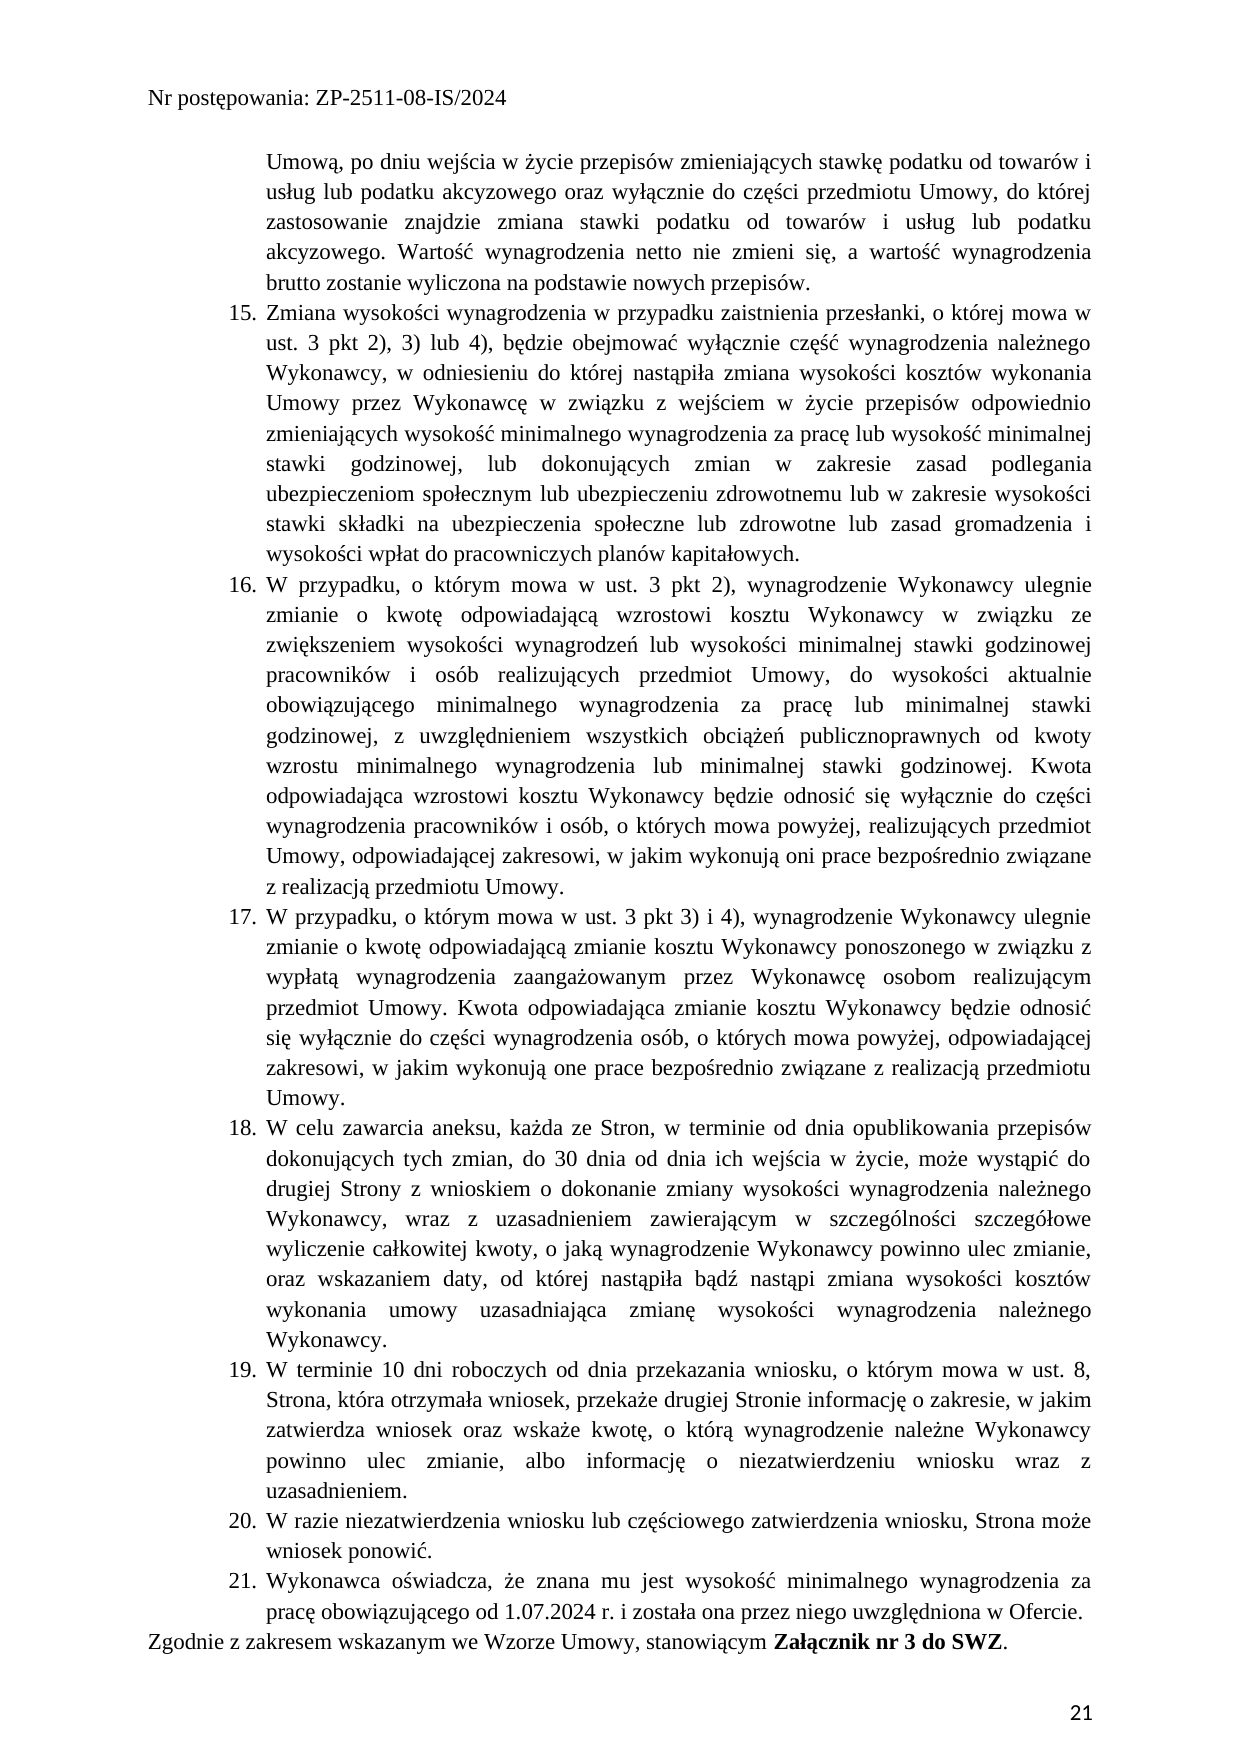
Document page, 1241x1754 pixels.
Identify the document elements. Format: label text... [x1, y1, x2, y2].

list W razie niezatwierdzenia wniosku lub częściowego zatwierdzenia wniosku, Strona może wniosek ponowić. [228, 1507, 1093, 1564]
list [228, 148, 1093, 295]
list Zmiana wysokości wynagrodzenia w przypadku zaistnienia przesłanki, o której mowa w ust. 3 pkt 2), 3) lub 4), będzie obejmować wyłącznie część wynagrodzenia należnego Wykonawcy, w odniesieniu do której nastąpiła zmiana wysokości kosztów wykonania Umowy przez Wykonawcę w związku z wejściem w życie przepisów odpowiednio zmieniających wysokość minimalnego wynagrodzenia za pracę lub wysokość minimalnej stawki godzinowej, lub dokonujących zmian w zakresie zasad podlegania ubezpieczeniom społecznym lub ubezpieczeniu zdrowotnemu lub w zakresie wysokości stawki składki na ubezpieczenia społeczne lub zdrowotne lub zasad gromadzenia i wysokości wpłat do pracowniczych planów kapitałowych. [228, 299, 1093, 567]
text Zgodnie z zakresem wskazanym we Wzorze Umowy, stanowiącym Załącznik nr 3 do SWZ. [148, 1628, 1093, 1654]
list W terminie 10 dni roboczych od dnia przekazania wniosku, o którym mowa w ust. 8, Strona, która otrzymała wniosek, przekaże drugiej Stronie informację o zakresie, w jakim zatwierdza wniosek oraz wskaże kwotę, o którą wynagrodzenie należne Wykonawcy powinno ulec zmianie, albo informację o niezatwierdzeniu wniosku wraz z uzasadnieniem. [228, 1356, 1093, 1503]
list W celu zawarcia aneksu, każda ze Stron, w terminie od dnia opublikowania przepisów dokonujących tych zmian, do 30 dnia od dnia ich wejścia w życie, może wystąpić do drugiej Strony z wnioskiem o dokonanie zmiany wysokości wynagrodzenia należnego Wykonawcy, wraz z uzasadnieniem zawierającym w szczególności szczegółowe wyliczenie całkowitej kwoty, o jaką wynagrodzenie Wykonawcy powinno ulec zmianie, oraz wskazaniem daty, od której nastąpiła bądź nastąpi zmiana wysokości kosztów wykonania umowy uzasadniająca zmianę wysokości wynagrodzenia należnego Wykonawcy. [228, 1114, 1093, 1352]
list W przypadku, o którym mowa w ust. 3 pkt 3) i 4), wynagrodzenie Wykonawcy ulegnie zmianie o kwotę odpowiadającą zmianie kosztu Wykonawcy ponoszonego w związku z wypłatą wynagrodzenia zaangażowanym przez Wykonawcę osobom realizującym przedmiot Umowy. Kwota odpowiadająca zmianie kosztu Wykonawcy będzie odnosić się wyłącznie do części wynagrodzenia osób, o których mowa powyżej, odpowiadającej zakresowi, w jakim wykonują one prace bezpośrednio związane z realizacją przedmiotu Umowy. [228, 903, 1093, 1111]
list W przypadku, o którym mowa w ust. 3 pkt 2), wynagrodzenie Wykonawcy ulegnie zmianie o kwotę odpowiadającą wzrostowi kosztu Wykonawcy w związku ze zwiększeniem wysokości wynagrodzeń lub wysokości minimalnej stawki godzinowej pracowników i osób realizujących przedmiot Umowy, do wysokości aktualnie obowiązującego minimalnego wynagrodzenia za pracę lub minimalnej stawki godzinowej, z uwzględnieniem wszystkich obciążeń publicznoprawnych od kwoty wzrostu minimalnego wynagrodzenia lub minimalnej stawki godzinowej. Kwota odpowiadająca wzrostowi kosztu Wykonawcy będzie odnosić się wyłącznie do części wynagrodzenia pracowników i osób, o których mowa powyżej, realizujących przedmiot Umowy, odpowiadającej zakresowi, w jakim wykonują oni prace bezpośrednio związane z realizacją przedmiotu Umowy. [228, 571, 1093, 899]
list Wykonawca oświadcza, że znana mu jest wysokość minimalnego wynagrodzenia za pracę obowiązującego od 1.07.2024 r. i została ona przez niego uwzględniona w Ofercie. [228, 1567, 1093, 1624]
